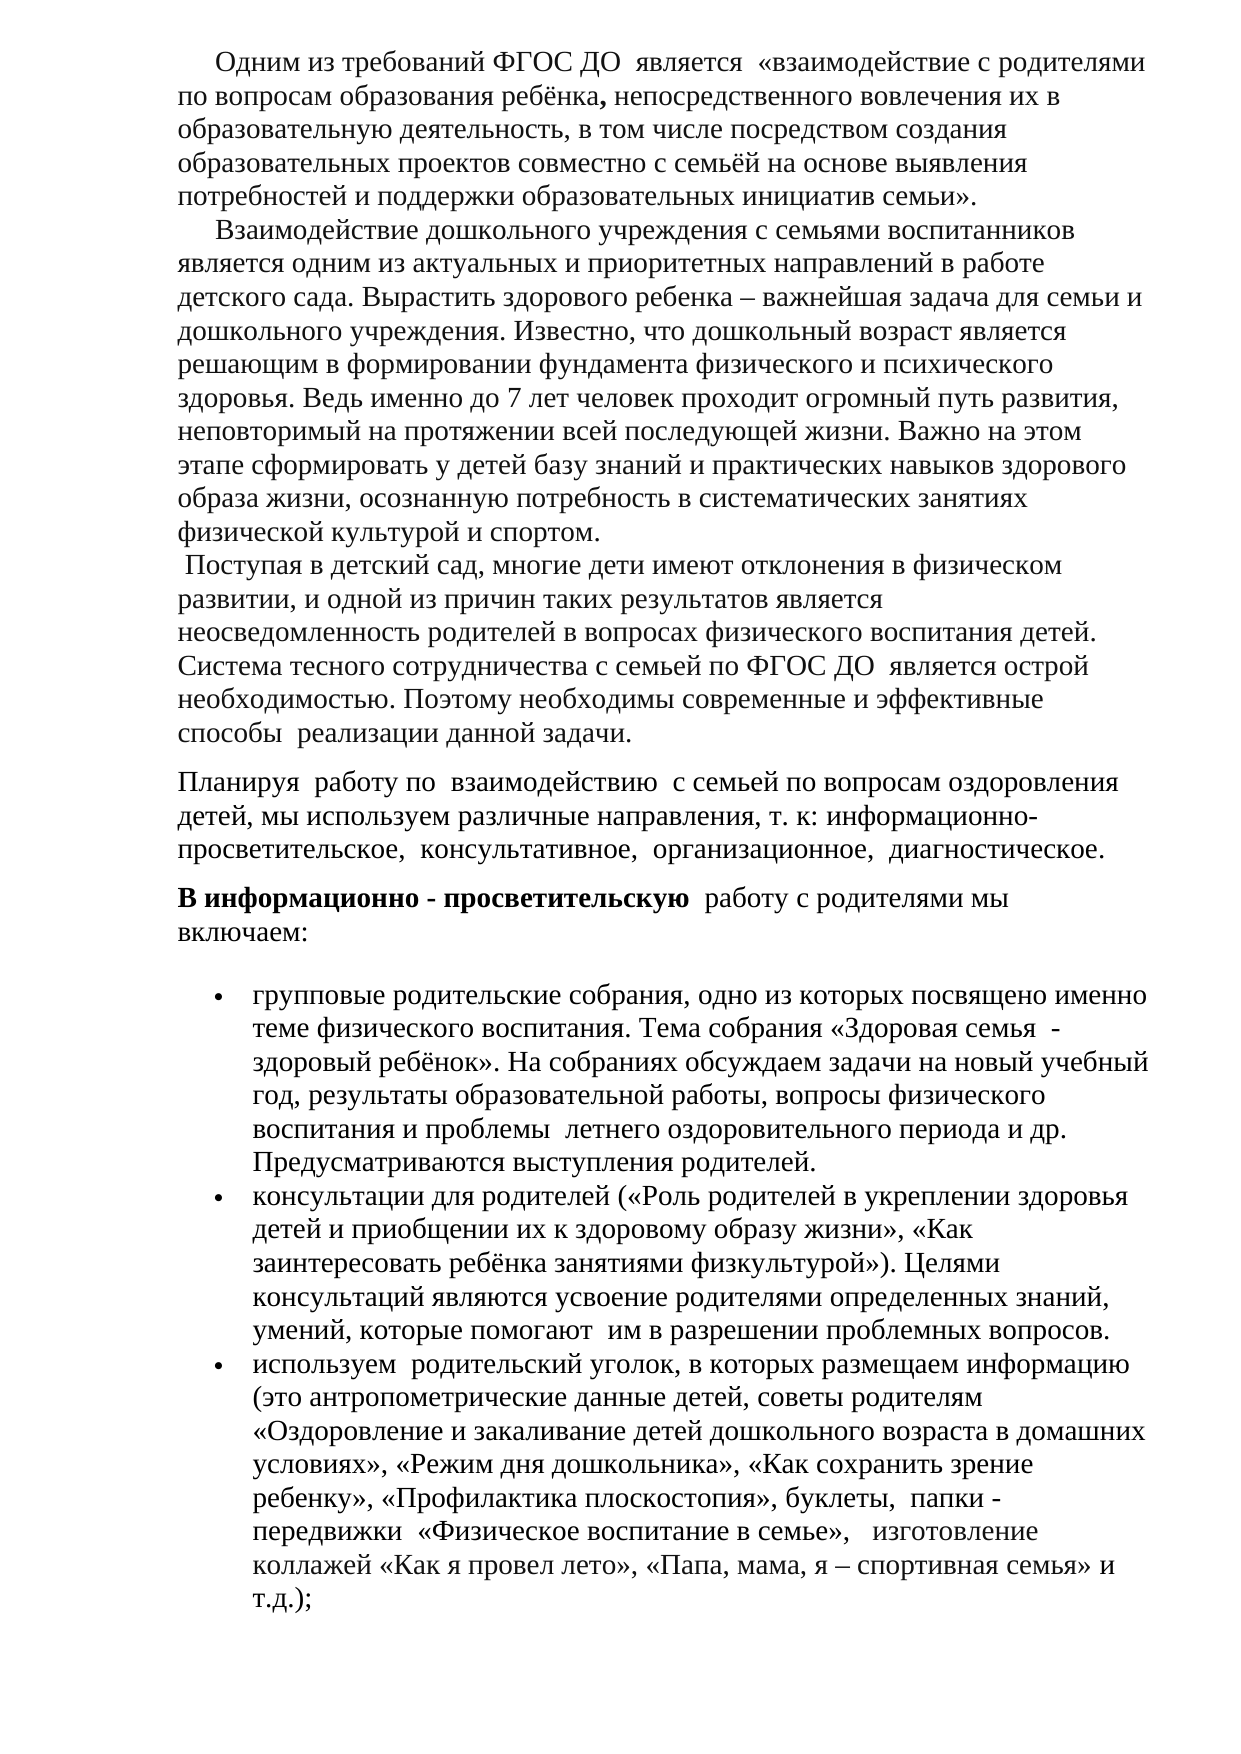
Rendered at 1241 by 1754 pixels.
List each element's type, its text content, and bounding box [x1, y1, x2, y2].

text В информационно - просветительскую работу с родителями мы включаем: [177, 881, 1152, 948]
list групповые родительские собрания, одно из которых посвящено именно теме физического воспитания. Тема собрания «Здоровая семья - здоровый ребёнок». На собраниях обсуждаем задачи на новый учебный год, результаты образовательной работы, вопросы физического воспитания и проблемы летнего оздоровительного периода и др. Предусматриваются выступления родителей. [215, 977, 1152, 1178]
list консультации для родителей («Роль родителей в укреплении здоровья детей и приобщении их к здоровому образу жизни», «Как заинтересовать ребёнка занятиями физкультурой»). Целями консультаций являются усвоение родителями определенных знаний, умений, которые помогают им в разрешении проблемных вопросов. [215, 1178, 1152, 1346]
text Взаимодействие дошкольного учреждения с семьями воспитанников является одним из актуальных и приоритетных направлений в работе детского сада. Вырастить здорового ребенка – важнейшая задача для семьи и дошкольного учреждения. Известно, что дошкольный возраст является решающим в формировании фундамента физического и психического здоровья. Ведь именно до 7 лет человек проходит огромный путь развития, неповторимый на протяжении всей последующей жизни. Важно на этом этапе сформировать у детей базу знаний и практических навыков здорового образа жизни, осознанную потребность в систематических занятиях физической культурой и спортом. [177, 212, 1152, 547]
text Одним из требований ФГОС ДО является «взаимодействие с родителями по вопросам образования ребёнка, непосредственного вовлечения их в образовательную деятельность, в том числе посредством создания образовательных проектов совместно с семьёй на основе выявления потребностей и поддержки образовательных инициатив семьи». [177, 44, 1152, 212]
text Планируя работу по взаимодействию с семьей по вопросам оздоровления детей, мы используем различные направления, т. к: информационно-просветительское, консультативное, организационное, диагностическое. [177, 764, 1152, 865]
text Поступая в детский сад, многие дети имеют отклонения в физическом развитии, и одной из причин таких результатов является неосведомленность родителей в вопросах физического воспитания детей. Система тесного сотрудничества с семьей по ФГОС ДО является острой необходимостью. Поэтому необходимы современные и эффективные способы реализации данной задачи. [177, 547, 1152, 749]
list используем родительский уголок, в которых размещаем информацию (это антропометрические данные детей, советы родителям «Оздоровление и закаливание детей дошкольного возраста в домашних условиях», «Режим дня дошкольника», «Как сохранить зрение ребенку», «Профилактика плоскостопия», буклеты, папки - передвижки «Физическое воспитание в семье», изготовление коллажей «Как я провел лето», «Папа, мама, я – спортивная семья» и т.д.); [215, 1346, 1152, 1614]
